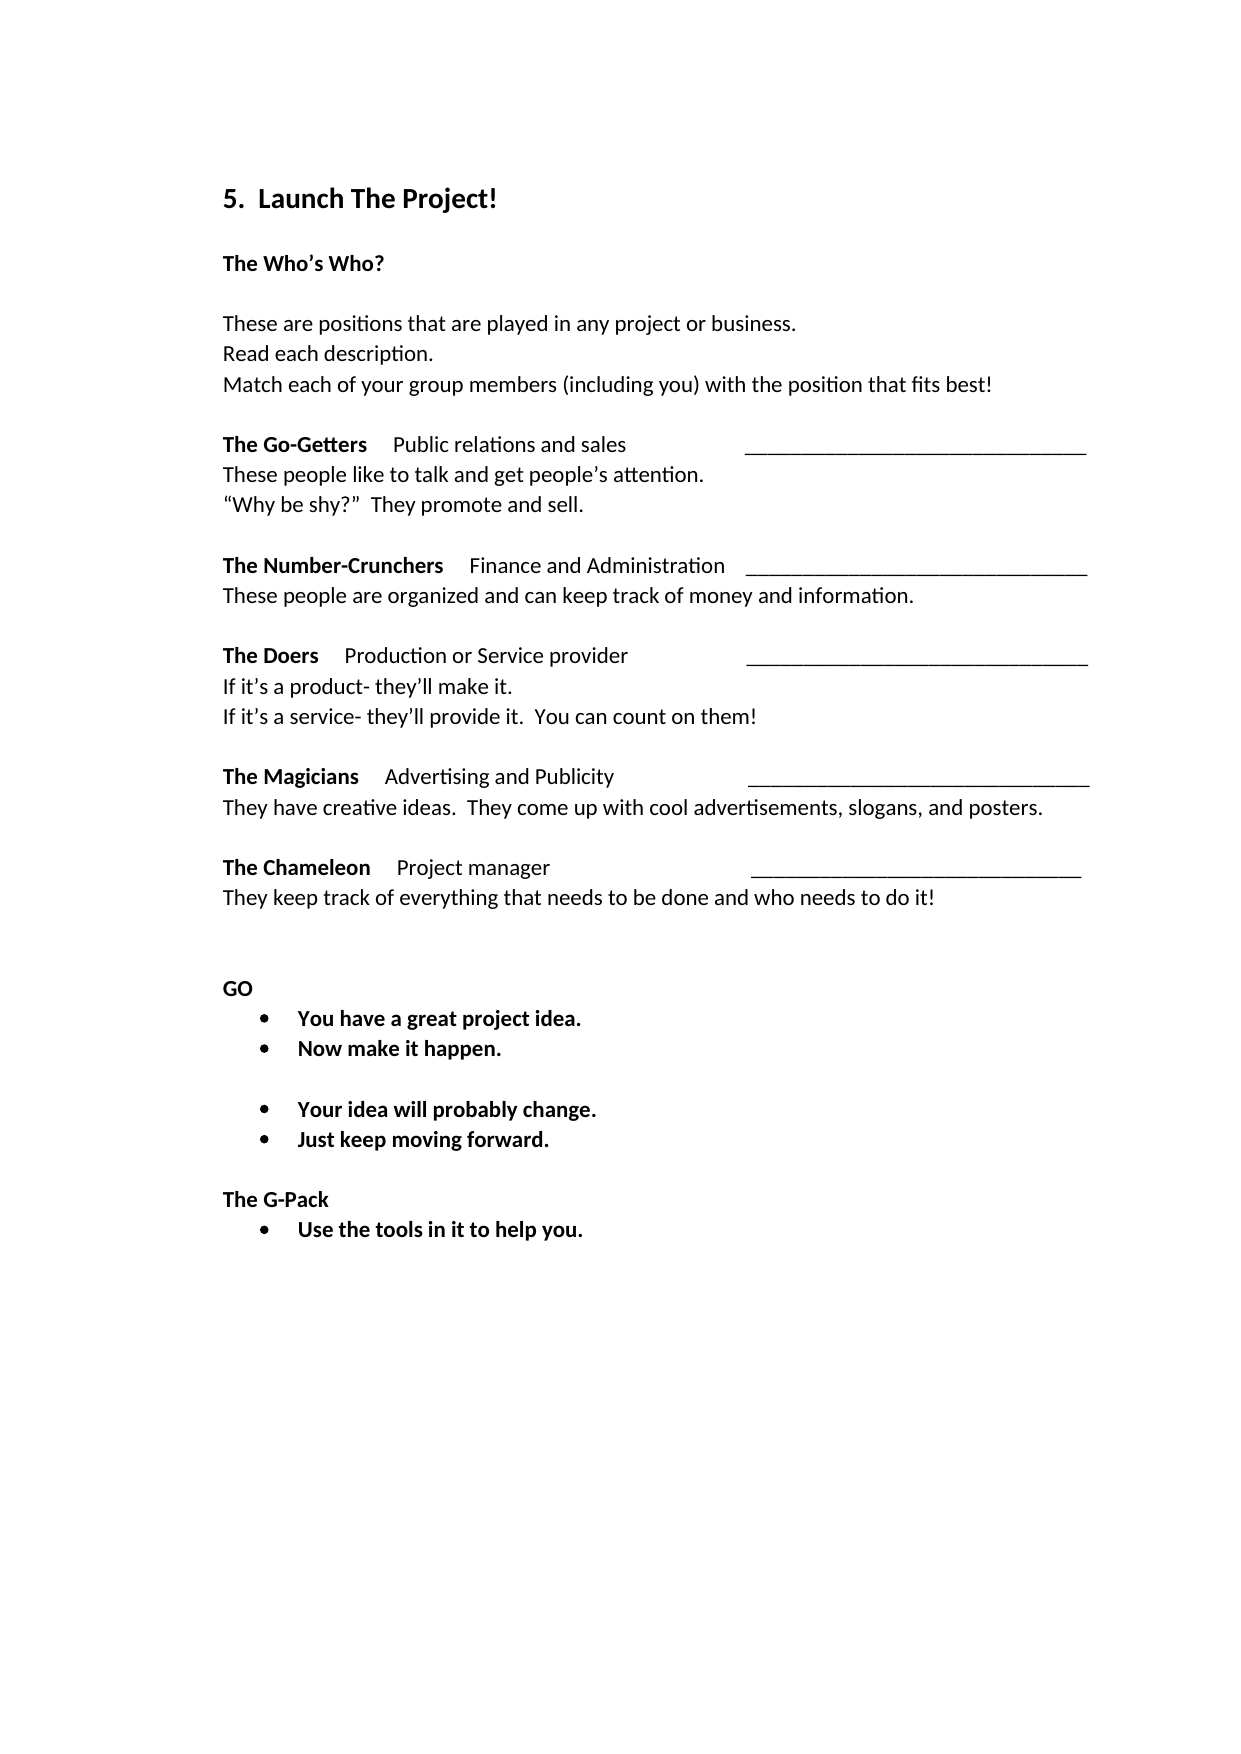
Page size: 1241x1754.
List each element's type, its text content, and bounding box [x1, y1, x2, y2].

list The Who’s Who? [223, 249, 1092, 277]
list The Magicians Advertising and Publicity ______________________________ [223, 762, 1092, 790]
list Match each of your group members (including you) with the position that fits best! [223, 370, 1092, 398]
list Use the tools in it to help you. [260, 1216, 1092, 1243]
list These people are organized and can keep track of money and information. [223, 581, 1092, 609]
list GO [223, 974, 1092, 1002]
list The Chameleon Project manager _____________________________ [223, 853, 1092, 881]
list The Go-Getters Public relations and sales ______________________________ [223, 430, 1092, 458]
list These people like to talk and get people’s attention. [223, 460, 1092, 488]
list The Number-Crunchers Finance and Administration ______________________________ [223, 551, 1092, 579]
list If it’s a service- they’ll provide it. You can count on them! [223, 702, 1092, 730]
list Now make it happen. [260, 1034, 1092, 1062]
list You have a great project idea. [260, 1004, 1092, 1032]
list “Why be shy?” They promote and sell. [223, 491, 1092, 518]
list Your idea will probably change. [260, 1095, 1092, 1123]
list 5. Launch The Project! [223, 180, 1092, 216]
list The G-Pack [223, 1185, 1092, 1213]
list They keep track of everything that needs to be done and who needs to do it! [223, 883, 1092, 911]
list The Doers Production or Service provider ______________________________ [223, 642, 1092, 669]
list These are positions that are played in any project or business. [223, 309, 1092, 337]
list Read each description. [223, 339, 1092, 367]
list If it’s a product- they’ll make it. [223, 672, 1092, 700]
list Just keep moving forward. [260, 1125, 1092, 1153]
list They have creative ideas. They come up with cool advertisements, slogans, and posters. [223, 793, 1092, 821]
